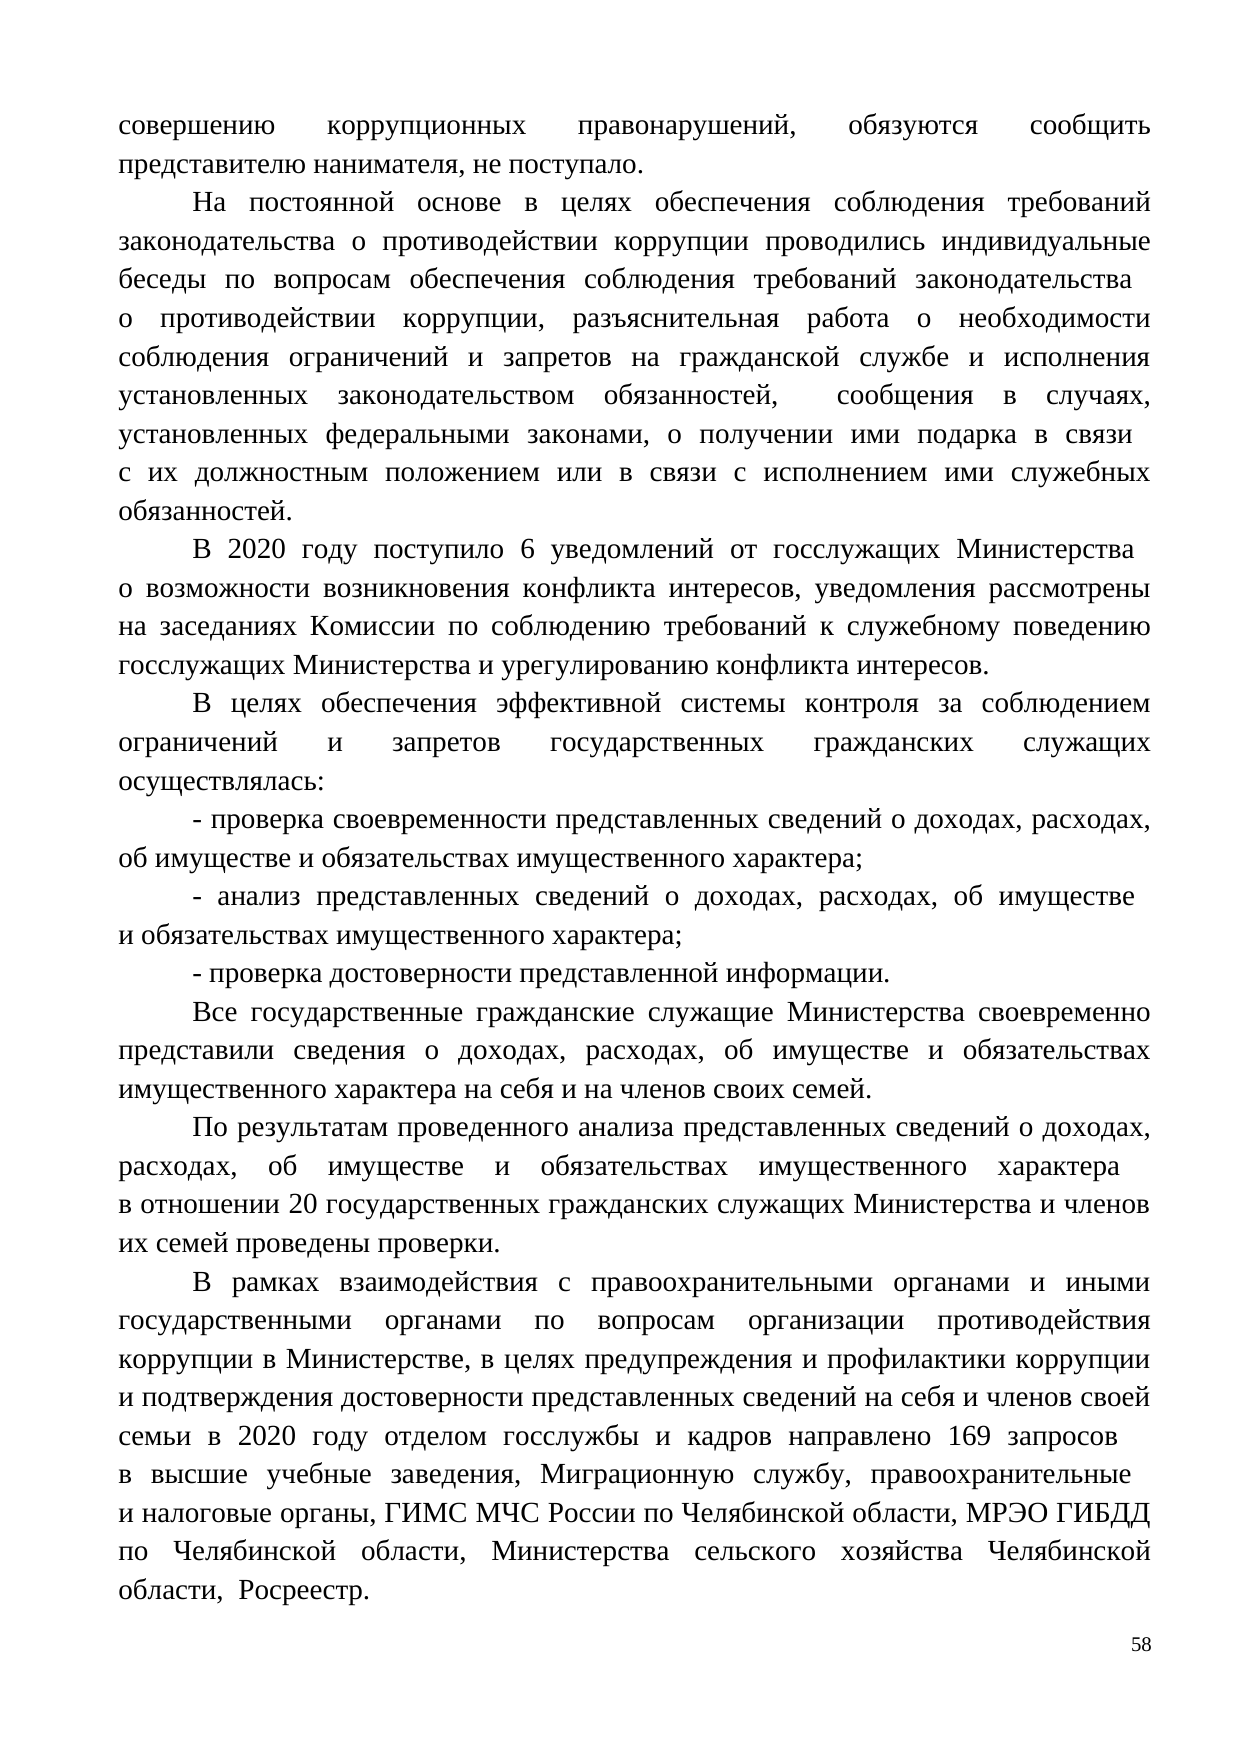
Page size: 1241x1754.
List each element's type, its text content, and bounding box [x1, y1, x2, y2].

text По результатам проведенного анализа представленных сведений о доходах, расходах, об имуществе и обязательствах имущественного характера в отношении 20 государственных гражданских служащих Министерства и членов их семей проведены проверки. [118, 1109, 1152, 1259]
text - проверка своевременности представленных сведений о доходах, расходах, об имуществе и обязательствах имущественного характера; [118, 801, 1152, 873]
text В 2020 году поступило 6 уведомлений от госслужащих Министерства о возможности возникновения конфликта интересов, уведомления рассмотрены на заседаниях Комиссии по соблюдению требований к служебному поведению госслужащих Министерства и урегулированию конфликта интересов. [118, 531, 1152, 681]
text В рамках взаимодействия с правоохранительными органами и иными государственными органами по вопросам организации противодействия коррупции в Министерстве, в целях предупреждения и профилактики коррупции и подтверждения достоверности представленных сведений на себя и членов своей семьи в 2020 году отделом госслужбы и кадров направлено 169 запросов в высшие учебные заведения, Миграционную службу, правоохранительные и налоговые органы, ГИМС МЧС России по Челябинской области, МРЭО ГИБДД по Челябинской области, Министерства сельского хозяйства Челябинской области, Росреестр. [118, 1264, 1152, 1606]
text - анализ представленных сведений о доходах, расходах, об имуществе и обязательствах имущественного характера; [118, 878, 1152, 950]
text - проверка достоверности представленной информации. [118, 955, 1152, 989]
text В целях обеспечения эффективной системы контроля за соблюдением ограничений и запретов государственных гражданских служащих осуществлялась: [118, 686, 1152, 796]
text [118, 107, 1152, 179]
text Все государственные гражданские служащие Министерства своевременно представили сведения о доходах, расходах, об имуществе и обязательствах имущественного характера на себя и на членов своих семей. [118, 994, 1152, 1104]
text На постоянной основе в целях обеспечения соблюдения требований законодательства о противодействии коррупции проводились индивидуальные беседы по вопросам обеспечения соблюдения требований законодательства о противодействии коррупции, разъяснительная работа о необходимости соблюдения ограничений и запретов на гражданской службе и исполнения установленных законодательством обязанностей, сообщения в случаях, установленных федеральными законами, о получении ими подарка в связи с их должностным положением или в связи с исполнением ими служебных обязанностей. [118, 184, 1152, 526]
